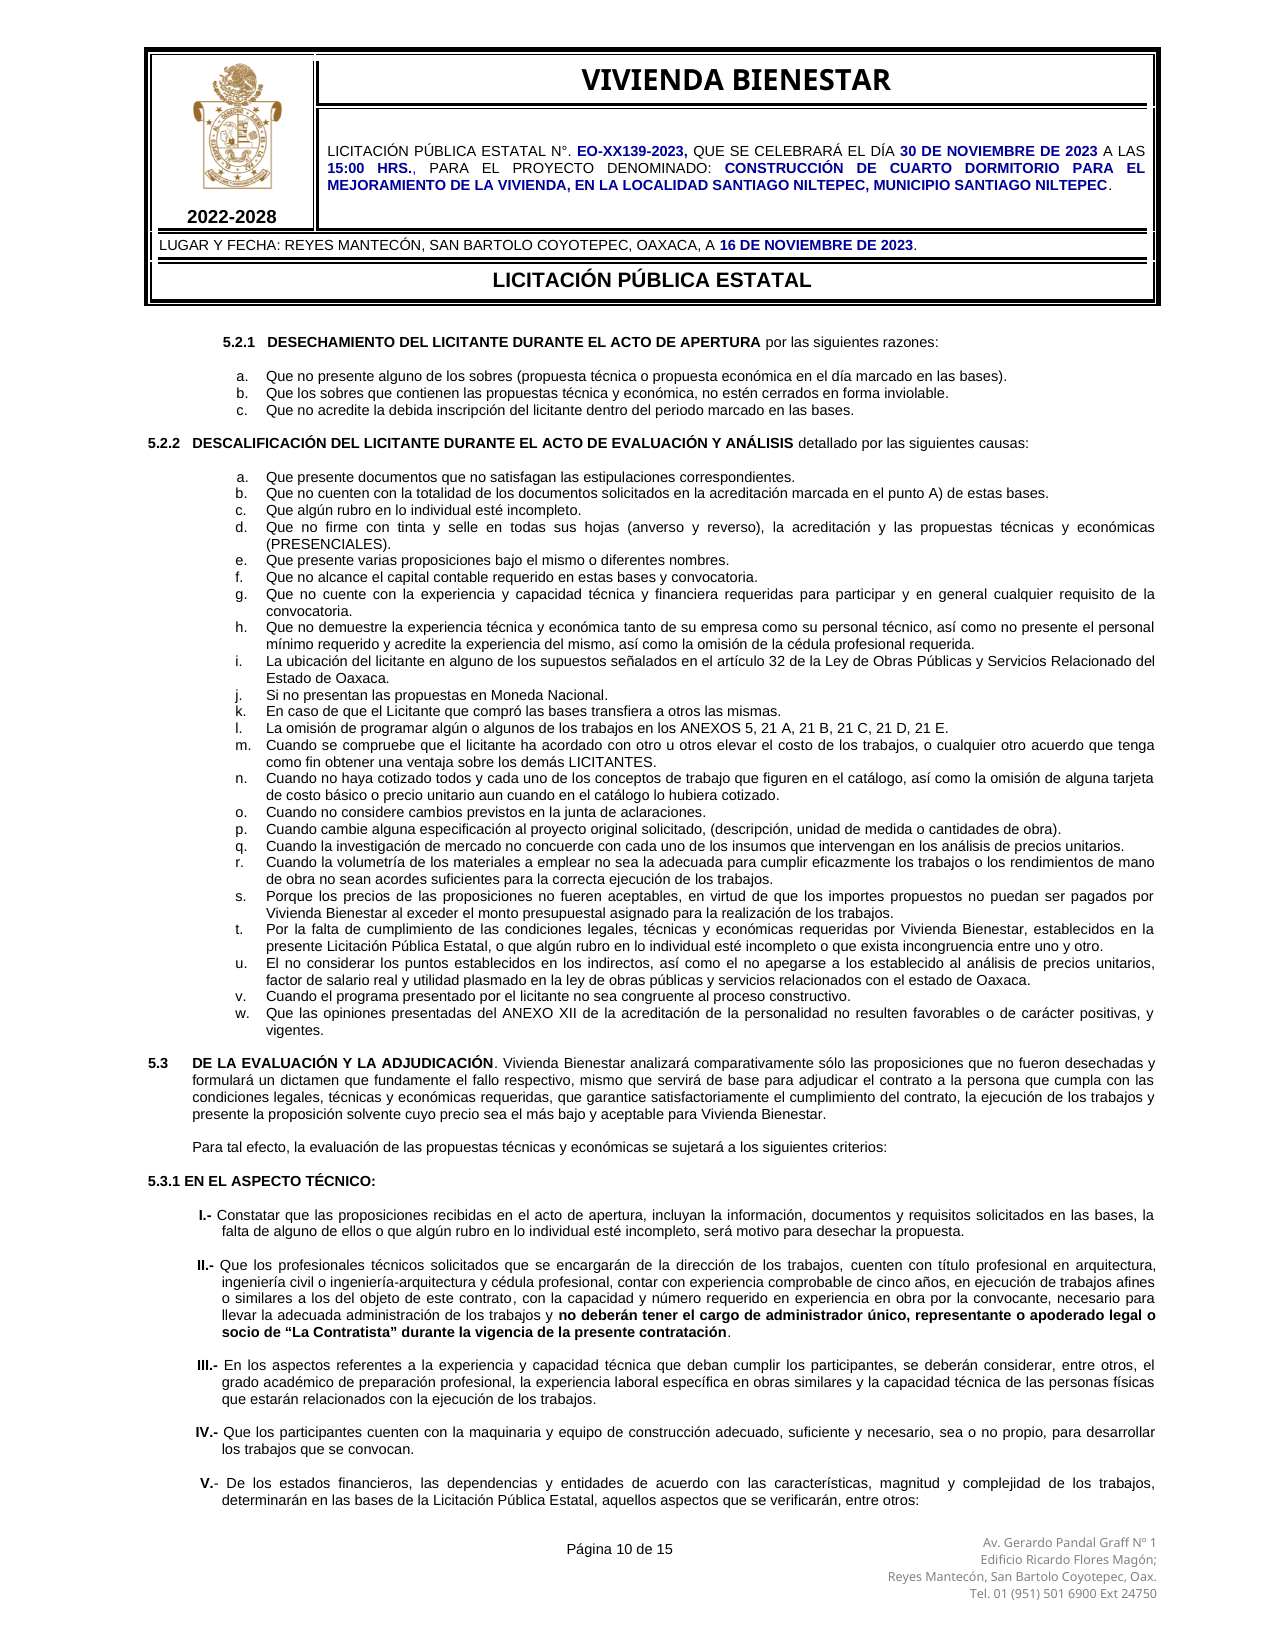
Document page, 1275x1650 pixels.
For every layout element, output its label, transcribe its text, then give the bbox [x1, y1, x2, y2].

list Cuando se compruebe que el licitante ha acordado con otro u otros elevar el costo de los trabajos, o cualquier otro acuerdo que tenga como fin obtener una ventaja sobre los demás LICITANTES. [235, 737, 1157, 770]
list Cuando no haya cotizado todos y cada uno de los conceptos de trabajo que figuren en el catálogo, así como la omisión de alguna tarjeta de costo básico o precio unitario aun cuando en el catálogo lo hubiera cotizado. [235, 770, 1157, 804]
list Cuando cambie alguna especificación al proyecto original solicitado, (descripción, unidad de medida o cantidades de obra). [235, 820, 1157, 837]
list Cuando el programa presentado por el licitante no sea congruente al proceso constructivo. [235, 988, 1157, 1005]
list La ubicación del licitante en alguno de los supuestos señalados en el artículo 32 de la Ley de Obras Públicas y Servicios Relacionado del Estado de Oaxaca. [235, 653, 1157, 686]
text III.- En los aspectos referentes a la experiencia y capacidad técnica que deban cumplir los participantes, se deberán considerar, entre otros, el grado académico de preparación profesional, la experiencia laboral específica en obras similares y la capacidad técnica de las personas físicas que estarán relacionados con la ejecución de los trabajos. [197, 1357, 1157, 1407]
list Porque los precios de las proposiciones no fueren aceptables, en virtud de que los importes propuestos no puedan ser pagados por Vivienda Bienestar al exceder el monto presupuestal asignado para la realización de los trabajos. [235, 887, 1157, 921]
text 5.2.2 DESCALIFICACIÓN DEL LICITANTE DURANTE EL ACTO DE EVALUACIÓN Y ANÁLISIS detallado por las siguientes causas: [148, 435, 1157, 451]
list Si no presentan las propuestas en Moneda Nacional. [235, 686, 1157, 703]
text II.- Que los profesionales técnicos solicitados que se encargarán de la dirección de los trabajos, cuenten con título profesional en arquitectura, ingeniería civil o ingeniería-arquitectura y cédula profesional, contar con experiencia comprobable de cinco años, en ejecución de trabajos afines o similares a los del objeto de este contrato, con la capacidad y número requerido en experiencia en obra por la convocante, necesario para llevar la adecuada administración de los trabajos y no deberán tener el cargo de administrador único, representante o apoderado legal o socio de “La Contratista” durante la vigencia de la presente contratación. [197, 1256, 1157, 1340]
text V.- De los estados financieros, las dependencias y entidades de acuerdo con las características, magnitud y complejidad de los trabajos, determinarán en las bases de la Licitación Pública Estatal, aquellos aspectos que se verificarán, entre otros: [200, 1474, 1157, 1508]
text 5.3.1 EN EL ASPECTO TÉCNICO: [148, 1173, 1157, 1189]
list Que presente documentos que no satisfagan las estipulaciones correspondientes. [236, 468, 1157, 485]
list El no considerar los puntos establecidos en los indirectos, así como el no apegarse a los establecido al análisis de precios unitarios, factor de salario real y utilidad plasmado en la ley de obras públicas y servicios relacionados con el estado de Oaxaca. [235, 954, 1157, 988]
list Por la falta de cumplimiento de las condiciones legales, técnicas y económicas requeridas por Vivienda Bienestar, establecidos en la presente Licitación Pública Estatal, o que algún rubro en lo individual esté incompleto o que exista incongruencia entre uno y otro. [235, 921, 1157, 954]
list La omisión de programar algún o algunos de los trabajos en los ANEXOS 5, 21 A, 21 B, 21 C, 21 D, 21 E. [235, 720, 1157, 737]
list Que no alcance el capital contable requerido en estas bases y convocatoria. [235, 569, 1157, 586]
text IV.- Que los participantes cuenten con la maquinaria y equipo de construcción adecuado, suficiente y necesario, sea o no propio, para desarrollar los trabajos que se convocan. [195, 1424, 1157, 1458]
picture [187, 59, 285, 188]
list Que no demuestre la experiencia técnica y económica tanto de su empresa como su personal técnico, así como no presente el personal mínimo requerido y acredite la experiencia del mismo, así como la omisión de la cédula profesional requerida. [235, 619, 1157, 653]
list Que algún rubro en lo individual esté incompleto. [235, 502, 1157, 518]
list Que no cuente con la experiencia y capacidad técnica y financiera requeridas para participar y en general cualquier requisito de la convocatoria. [235, 586, 1157, 619]
list Que presente varias proposiciones bajo el mismo o diferentes nombres. [235, 552, 1157, 569]
text Para tal efecto, la evaluación de las propuestas técnicas y económicas se sujetará a los siguientes criterios: [192, 1139, 1157, 1156]
list Cuando la volumetría de los materiales a emplear no sea la adecuada para cumplir eficazmente los trabajos o los rendimientos de mano de obra no sean acordes suficientes para la correcta ejecución de los trabajos. [235, 854, 1157, 887]
list Que no presente alguno de los sobres (propuesta técnica o propuesta económica en el día marcado en las bases). [236, 368, 1157, 384]
list DE LA EVALUACIÓN Y LA ADJUDICACIÓN. Vivienda Bienestar analizará comparativamente sólo las proposiciones que no fueron desechadas y formulará un dictamen que fundamente el fallo respectivo, mismo que servirá de base para adjudicar el contrato a la persona que cumpla con las condiciones legales, técnicas y económicas requeridas, que garantice satisfactoriamente el cumplimiento del contrato, la ejecución de los trabajos y presente la proposición solvente cuyo precio sea el más bajo y aceptable para Vivienda Bienestar. [148, 1055, 1157, 1122]
list En caso de que el Licitante que compró las bases transfiera a otros las mismas. [235, 703, 1157, 720]
list Que las opiniones presentadas del ANEXO XII de la acreditación de la personalidad no resulten favorables o de carácter positivas, y vigentes. [235, 1005, 1157, 1038]
list Que no cuenten con la totalidad de los documentos solicitados en la acreditación marcada en el punto A) de estas bases. [235, 485, 1157, 502]
text I.- Constatar que las proposiciones recibidas en el acto de apertura, incluyan la información, documentos y requisitos solicitados en las bases, la falta de alguno de ellos o que algún rubro en lo individual esté incompleto, será motivo para desechar la propuesta. [198, 1206, 1157, 1240]
list Que los sobres que contienen las propuestas técnica y económica, no estén cerrados en forma inviolable. [236, 384, 1157, 401]
list Cuando no considere cambios previstos en la junta de aclaraciones. [235, 804, 1157, 820]
list Que no acredite la debida inscripción del licitante dentro del periodo marcado en las bases. [236, 401, 1157, 418]
list Cuando la investigación de mercado no concuerde con cada uno de los insumos que intervengan en los análisis de precios unitarios. [235, 837, 1157, 854]
list Que no firme con tinta y selle en todas sus hojas (anverso y reverso), la acreditación y las propuestas técnicas y económicas (PRESENCIALES). [235, 518, 1157, 552]
list 5.2.1 DESECHAMIENTO DEL LICITANTE DURANTE EL ACTO DE APERTURA por las siguientes razones: [162, 334, 1157, 351]
